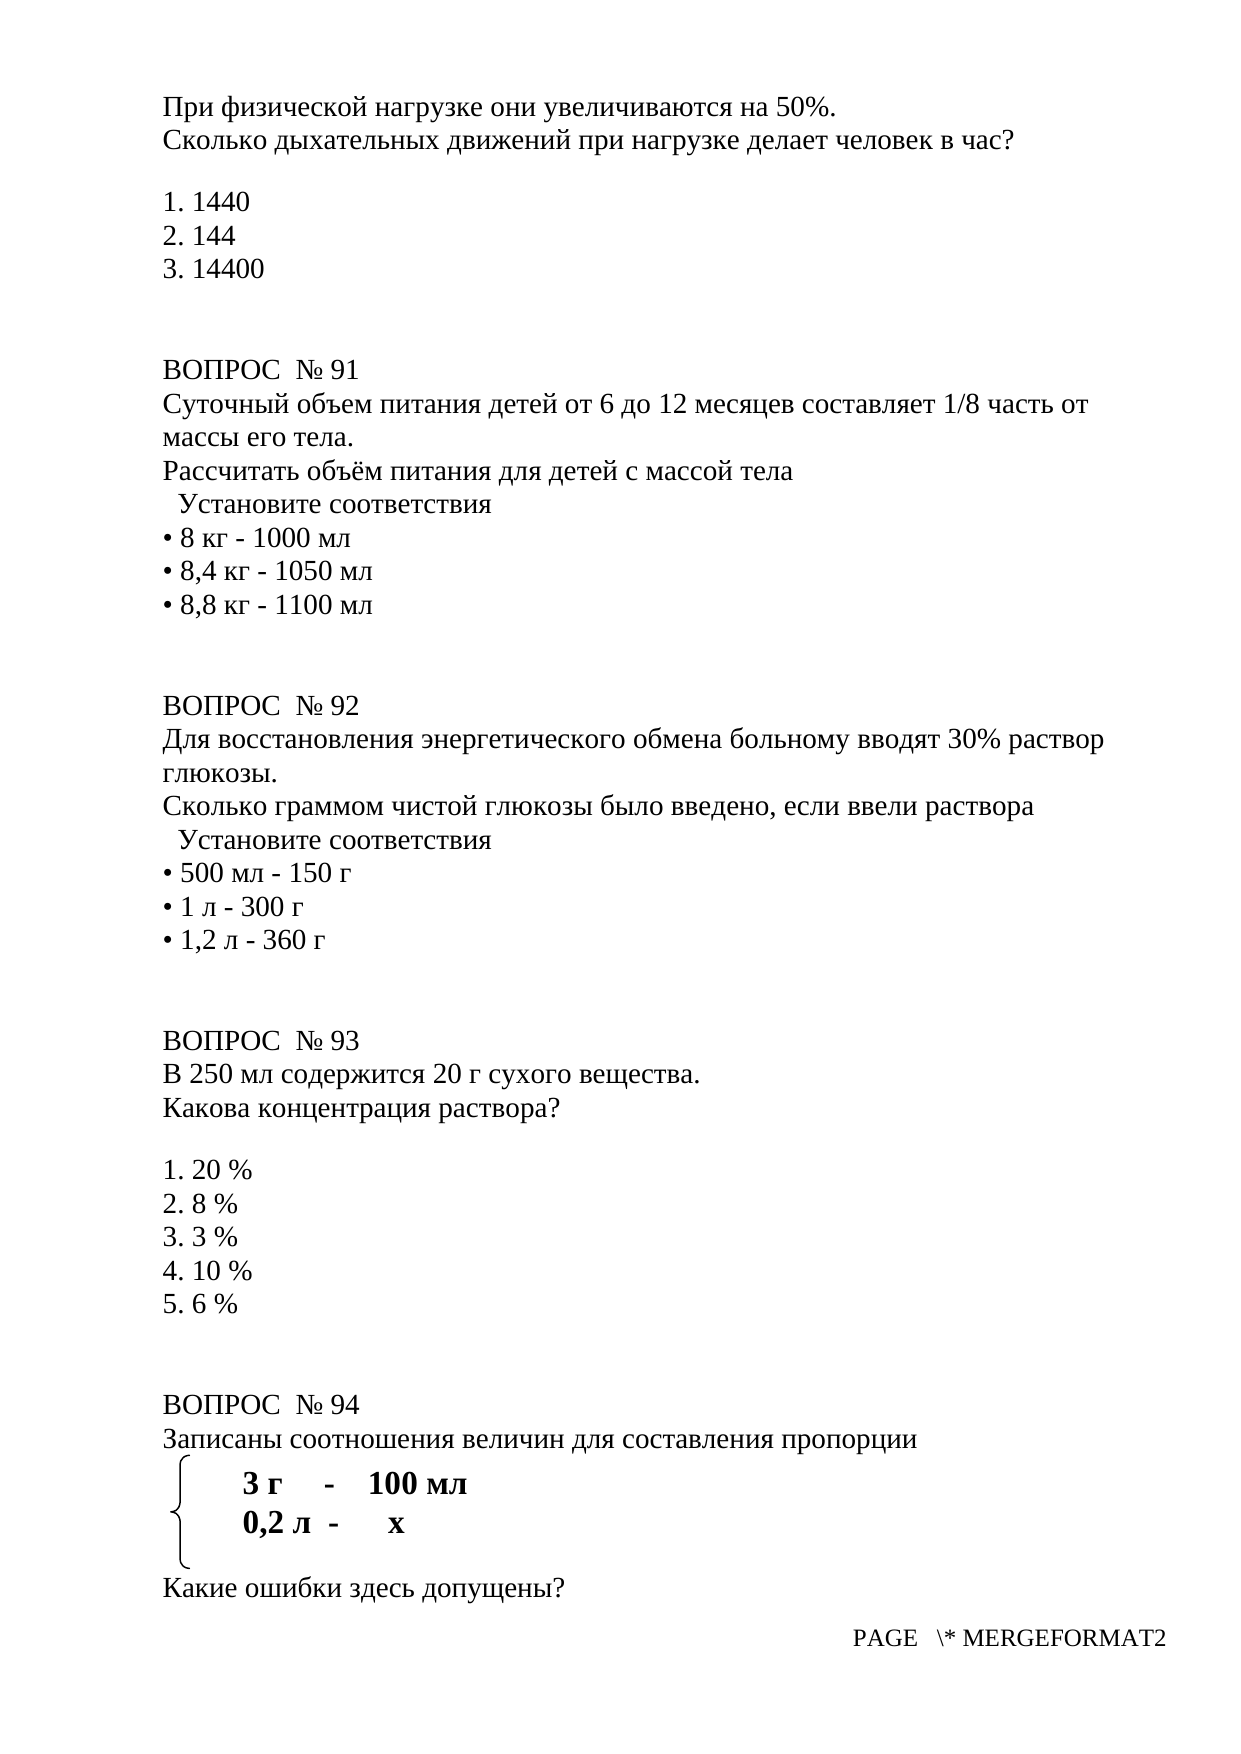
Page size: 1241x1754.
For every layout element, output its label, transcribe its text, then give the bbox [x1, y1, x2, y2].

text Суточный объем питания детей от 6 до 12 месяцев составляет 1/8 часть от массы его тела. [162, 386, 1167, 453]
text Сколько дыхательных движений при нагрузке делает человек в час? [162, 122, 1167, 156]
text • 500 мл - 150 г [162, 855, 1167, 889]
text Установите соответствия [162, 486, 1167, 520]
text 5. 6 % [162, 1287, 1167, 1320]
text Рассчитать объём питания для детей с массой тела [162, 453, 1167, 486]
text • 8,8 кг - 1100 мл [162, 587, 1167, 621]
text ВОПРОС № 91 [162, 352, 1167, 386]
text Сколько граммом чистой глюкозы было введено, если ввели раствора [162, 788, 1167, 822]
text В 250 мл содержится 20 г сухого вещества. [162, 1057, 1167, 1090]
text ВОПРОС № 93 [162, 1023, 1167, 1057]
text 3. 14400 [162, 252, 1167, 285]
text • 8,4 кг - 1050 мл [162, 553, 1167, 587]
text Установите соответствия [162, 822, 1167, 855]
text ВОПРОС № 92 [162, 688, 1167, 721]
text ВОПРОС № 94 [162, 1387, 1167, 1421]
text Записаны соотношения величин для составления пропорции [162, 1421, 1167, 1454]
text • 8 кг - 1000 мл [162, 520, 1167, 553]
text • 1 л - 300 г [162, 889, 1167, 922]
text 2. 144 [162, 218, 1167, 252]
text При физической нагрузке они увеличиваются на 50%. [162, 89, 1167, 122]
text 1. 20 % [162, 1152, 1167, 1186]
text 4. 10 % [162, 1253, 1167, 1287]
text Какие ошибки здесь допущены? [162, 1570, 1167, 1603]
text 2. 8 % [162, 1186, 1167, 1219]
text • 1,2 л - 360 г [162, 922, 1167, 956]
text Какова концентрация раствора? [162, 1090, 1167, 1124]
text Для восстановления энергетического обмена больному вводят 30% раствор глюкозы. [162, 721, 1167, 788]
text 3. 3 % [162, 1219, 1167, 1253]
text 1. 1440 [162, 184, 1167, 218]
